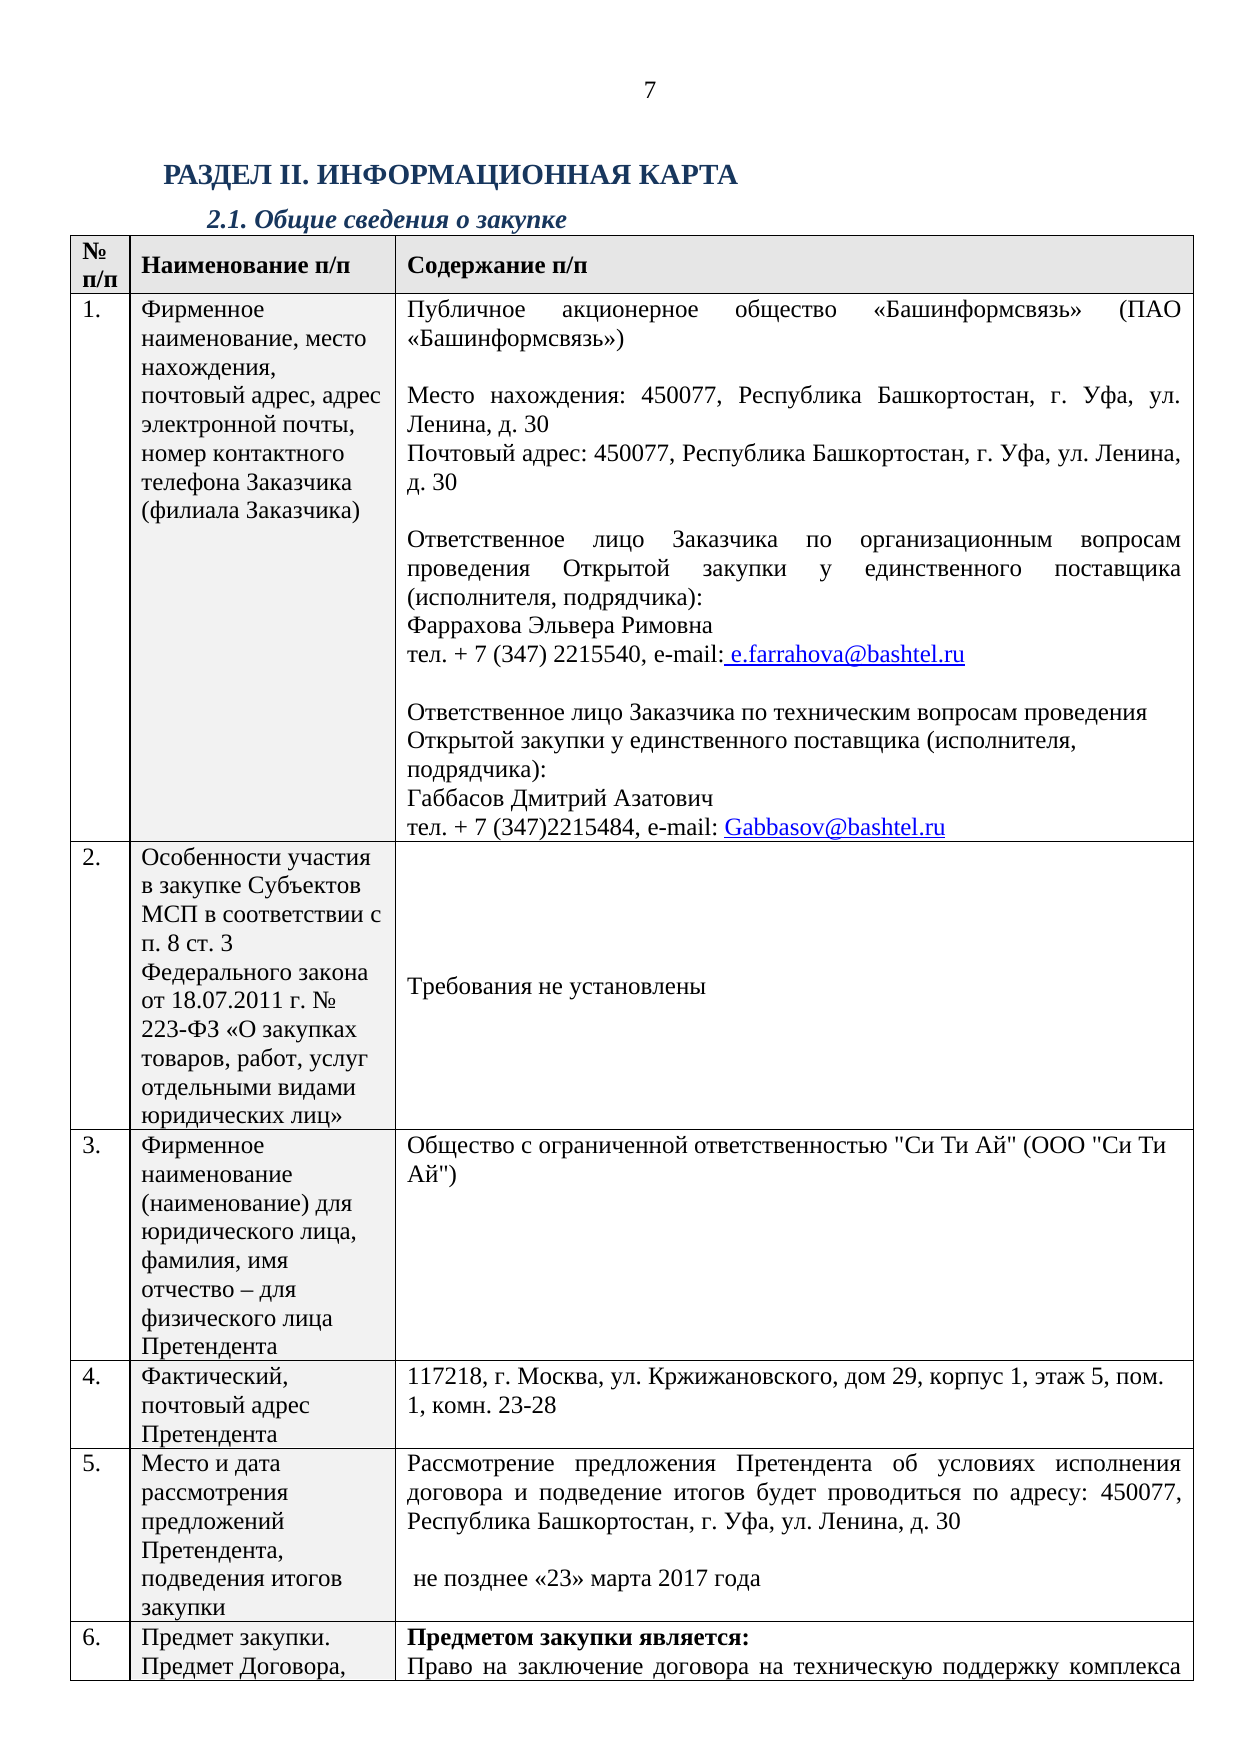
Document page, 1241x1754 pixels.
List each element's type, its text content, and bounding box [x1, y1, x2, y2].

table_cell Место и дата рассмотрения предложений Претендента, подведения итогов закупки [131, 1449, 395, 1621]
table_cell Фирменное наименование, место нахождения, почтовый адрес, адрес электронной почты, номер контактного телефона Заказчика (филиала Заказчика) [131, 294, 395, 841]
subtitle 2.1. Общие сведения о закупке [207, 203, 1181, 235]
table_cell Общество с ограниченной ответственностью "Си Ти Ай" (ООО "Си Ти Ай") [396, 1130, 1193, 1360]
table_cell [131, 1622, 395, 1679]
table_cell 117218, г. Москва, ул. Кржижановского, дом 29, корпус 1, этаж 5, пом. 1, комн. 23-28 [396, 1361, 1193, 1447]
table_header Наименование п/п [131, 236, 395, 293]
table_cell [71, 1130, 129, 1360]
table_cell [71, 1361, 129, 1447]
table_cell [71, 1622, 129, 1679]
table_cell Фактический, почтовый адрес Претендента [131, 1361, 395, 1447]
table_header Содержание п/п [396, 236, 1193, 293]
table_cell Фирменное наименование (наименование) для юридического лица, фамилия, имя отчество – для физического лица Претендента [131, 1130, 395, 1360]
subtitle РАЗДЕЛ II. ИНФОРМАЦИОННАЯ КАРТА [163, 157, 1181, 191]
table_cell [71, 842, 129, 1129]
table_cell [396, 1622, 1193, 1679]
table_cell Требования не установлены [396, 842, 1193, 1129]
table_cell Рассмотрение предложения Претендента об условиях исполнения договора и подведение итогов будет проводиться по адресу: 450077, Республика Башкортостан, г. Уфа, ул. Ленина, д. 30 не позднее «23» марта 2017 года [396, 1449, 1193, 1621]
table_cell [71, 1449, 129, 1621]
table_cell Публичное акционерное общество «Башинформсвязь» (ПАО «Башинформсвязь») Место нахождения: 450077, Республика Башкортостан, г. Уфа, ул. Ленина, д. 30 Почтовый адрес: 450077, Республика Башкортостан, г. Уфа, ул. Ленина, д. 30 Ответственное лицо Заказчика по организационным вопросам проведения Открытой закупки у единственного поставщика (исполнителя, подрядчика): Фаррахова Эльвера Римовна тел. + 7 (347) 2215540, e-mail: e.farrahova@bashtel.ru Ответственное лицо Заказчика по техническим вопросам проведения Открытой закупки у единственного поставщика (исполнителя, подрядчика): Габбасов Дмитрий Азатович тел. + 7 (347)2215484, e-mail: Gabbasov@bashtel.ru [396, 294, 1193, 841]
table_cell [71, 294, 129, 841]
table_header № п/п [71, 236, 129, 293]
table_cell Особенности участия в закупке Субъектов МСП в соответствии с п. 8 ст. 3 Федерального закона от 18.07.2011 г. № 223-ФЗ «О закупках товаров, работ, услуг отдельными видами юридических лиц» [131, 842, 395, 1129]
